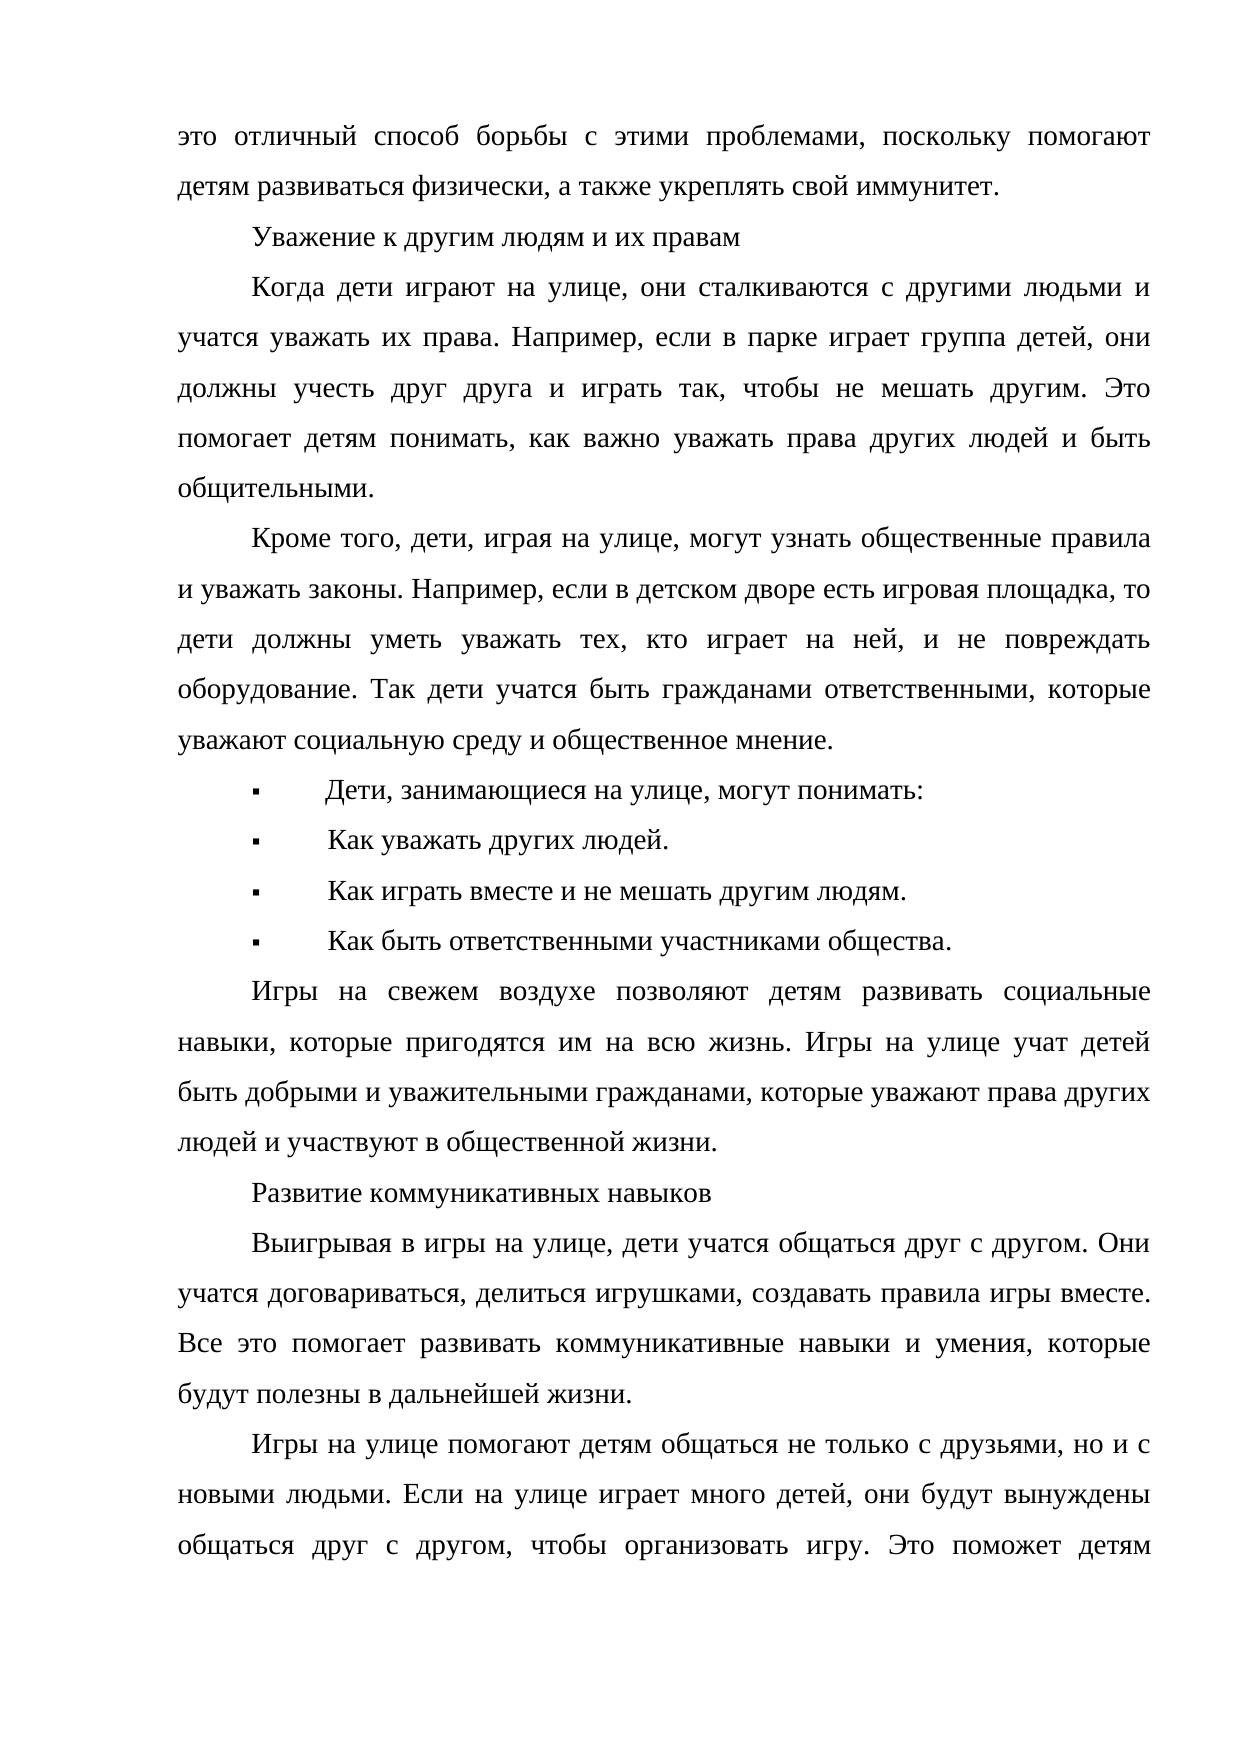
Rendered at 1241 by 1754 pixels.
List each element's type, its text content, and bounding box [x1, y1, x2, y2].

list Как уважать других людей. [177, 822, 1152, 856]
text Игры на свежем воздухе позволяют детям развивать социальные навыки, которые пригодятся им на всю жизнь. Игры на улице учат детей быть добрыми и уважительными гражданами, которые уважают права других людей и участвуют в общественной жизни. [177, 973, 1152, 1158]
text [177, 118, 1152, 202]
text Кроме того, дети, играя на улице, могут узнать общественные правила и уважать законы. Например, если в детском дворе есть игровая площадка, то дети должны уметь уважать тех, кто играет на ней, и не повреждать оборудование. Так дети учатся быть гражданами ответственными, которые уважают социальную среду и общественное мнение. [177, 521, 1152, 755]
list Дети, занимающиеся на улице, могут понимать: [177, 772, 1152, 806]
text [177, 1426, 1152, 1560]
list Как быть ответственными участниками общества. [177, 923, 1152, 957]
text Когда дети играют на улице, они сталкиваются с другими людьми и учатся уважать их права. Например, если в парке играет группа детей, они должны учесть друг друга и играть так, чтобы не мешать другим. Это помогает детям понимать, как важно уважать права других людей и быть общительными. [177, 269, 1152, 504]
subtitle Развитие коммуникативных навыков [177, 1175, 1152, 1208]
subtitle Уважение к другим людям и их правам [177, 219, 1152, 252]
text Выигрывая в игры на улице, дети учатся общаться друг с другом. Они учатся договариваться, делиться игрушками, создавать правила игры вместе. Все это помогает развивать коммуникативные навыки и умения, которые будут полезны в дальнейшей жизни. [177, 1225, 1152, 1409]
list Как играть вместе и не мешать другим людям. [177, 873, 1152, 906]
